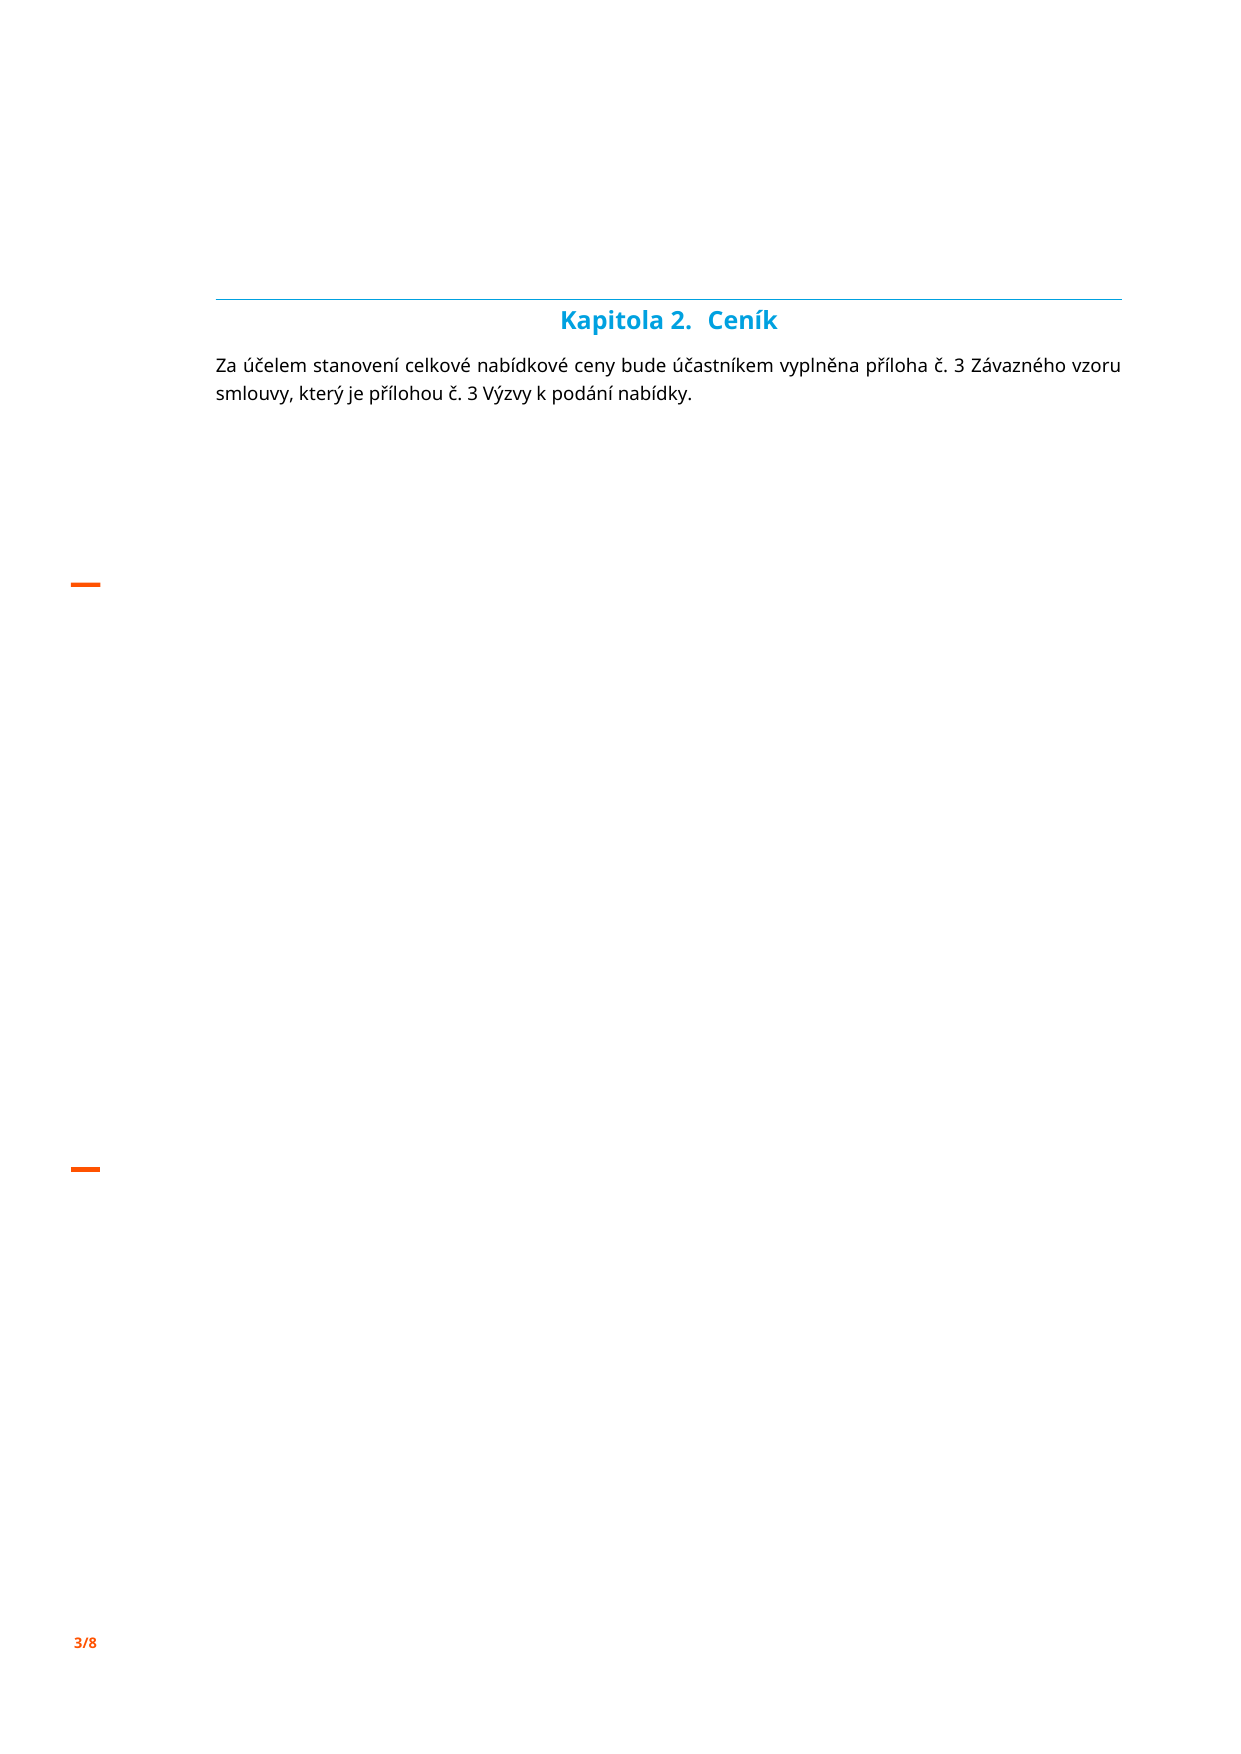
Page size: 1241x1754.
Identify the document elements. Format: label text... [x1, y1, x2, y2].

text Za účelem stanovení celkové nabídkové ceny bude účastníkem vyplněna příloha č. 3 Závazného vzoru smlouvy, který je přílohou č. 3 Výzvy k podání nabídky. [216, 352, 1122, 406]
subtitle Ceník [216, 300, 1122, 336]
